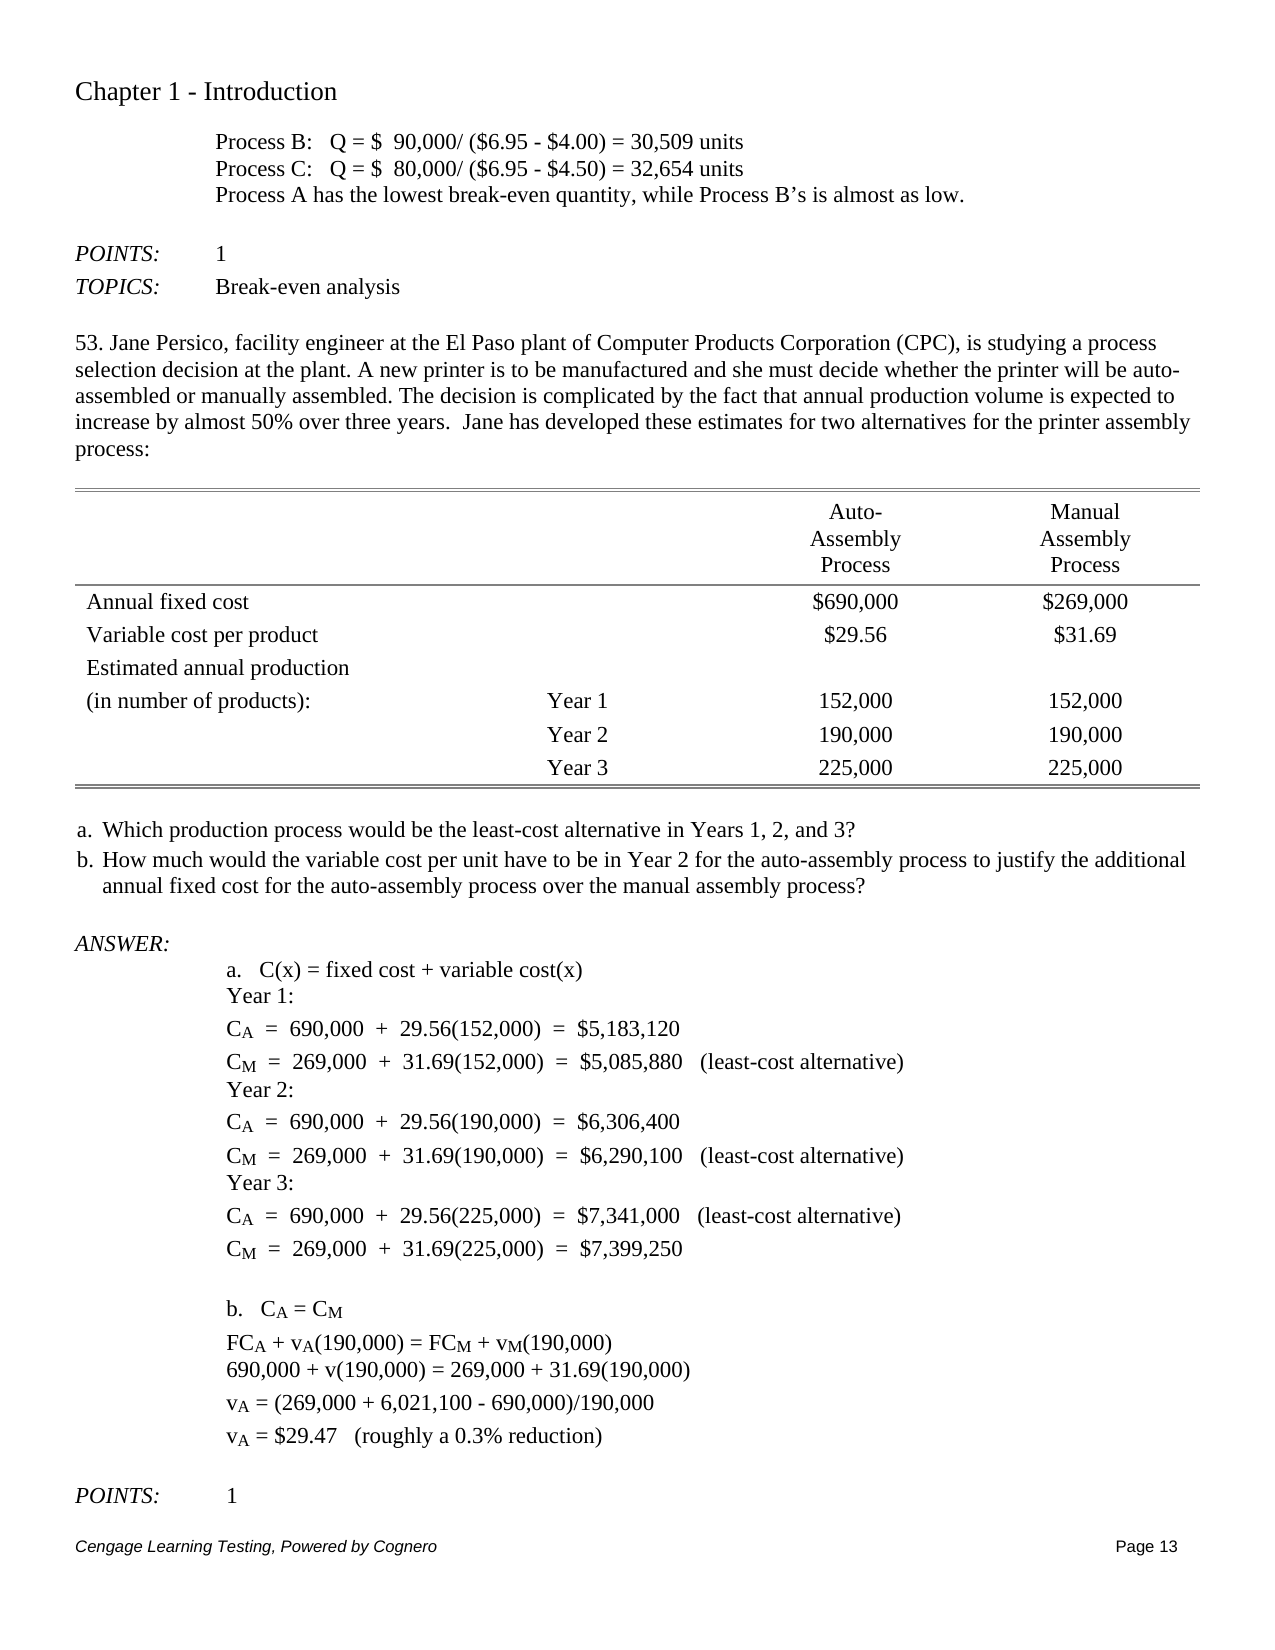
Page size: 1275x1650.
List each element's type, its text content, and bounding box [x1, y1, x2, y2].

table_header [75, 125, 1200, 302]
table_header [75, 927, 1200, 1512]
